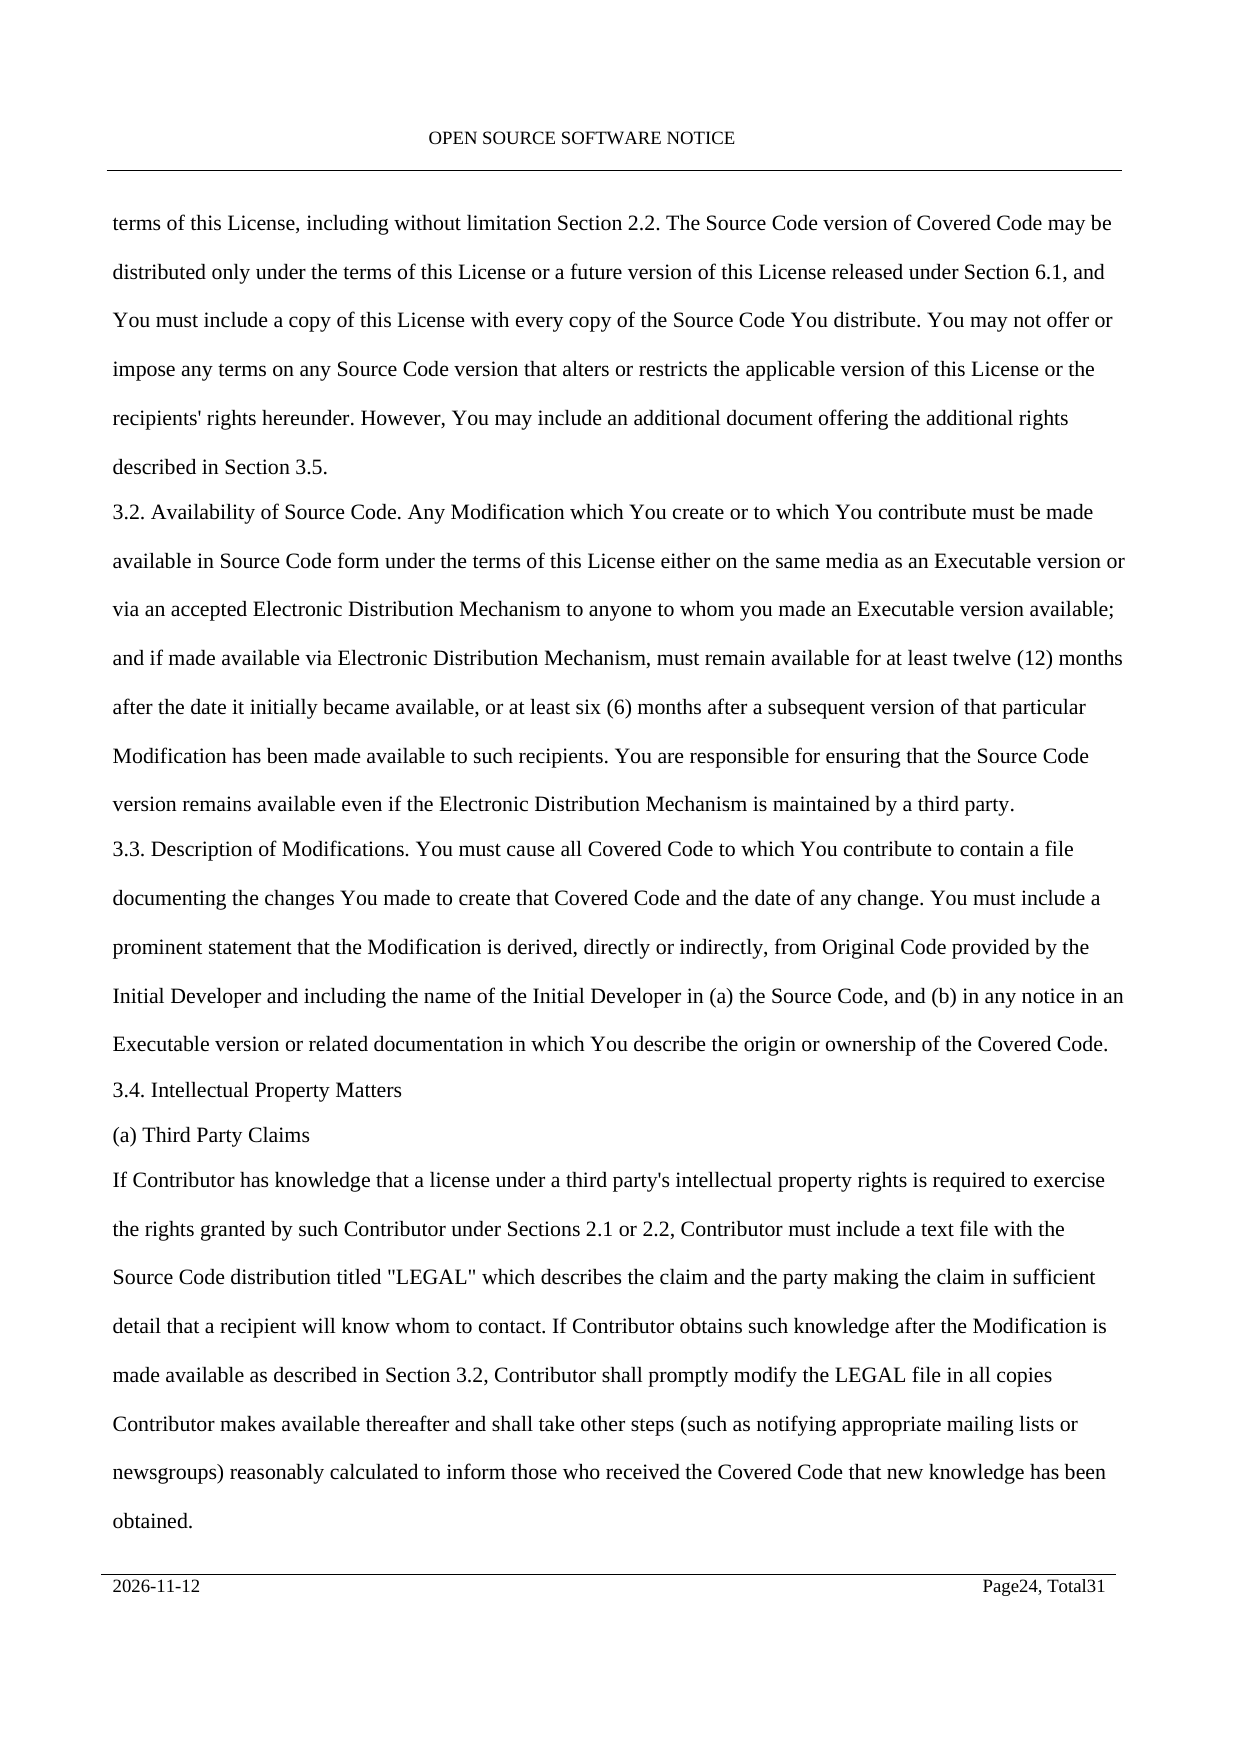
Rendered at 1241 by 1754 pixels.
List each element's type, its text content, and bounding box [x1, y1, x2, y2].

text 3.4. Intellectual Property Matters [112, 1073, 1128, 1105]
text 3.2. Availability of Source Code. Any Modification which You create or to which You contribute must be made available in Source Code form under the terms of this License either on the same media as an Executable version or via an accepted Electronic Distribution Mechanism to anyone to whom you made an Executable version available; and if made available via Electronic Distribution Mechanism, must remain available for at least twelve (12) months after the date it initially became available, or at least six (6) months after a subsequent version of that particular Modification has been made available to such recipients. You are responsible for ensuring that the Source Code version remains available even if the Electronic Distribution Mechanism is maintained by a third party. [112, 495, 1128, 820]
text 3.3. Description of Modifications. You must cause all Covered Code to which You contribute to contain a file documenting the changes You made to create that Covered Code and the date of any change. You must include a prominent statement that the Modification is derived, directly or indirectly, from Original Code provided by the Initial Developer and including the name of the Initial Developer in (a) the Source Code, and (b) in any notice in an Executable version or related documentation in which You describe the origin or ownership of the Covered Code. [112, 833, 1128, 1060]
text (a) Third Party Claims [112, 1118, 1128, 1151]
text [112, 206, 1128, 483]
text If Contributor has knowledge that a license under a third party's intellectual property rights is required to exercise the rights granted by such Contributor under Sections 2.1 or 2.2, Contributor must include a text file with the Source Code distribution titled "LEGAL" which describes the claim and the party making the claim in sufficient detail that a recipient will know whom to contact. If Contributor obtains such knowledge after the Modification is made available as described in Section 3.2, Contributor shall promptly modify the LEGAL file in all copies Contributor makes available thereafter and shall take other steps (such as notifying appropriate mailing lists or newsgroups) reasonably calculated to inform those who received the Covered Code that new knowledge has been obtained. [112, 1163, 1128, 1537]
